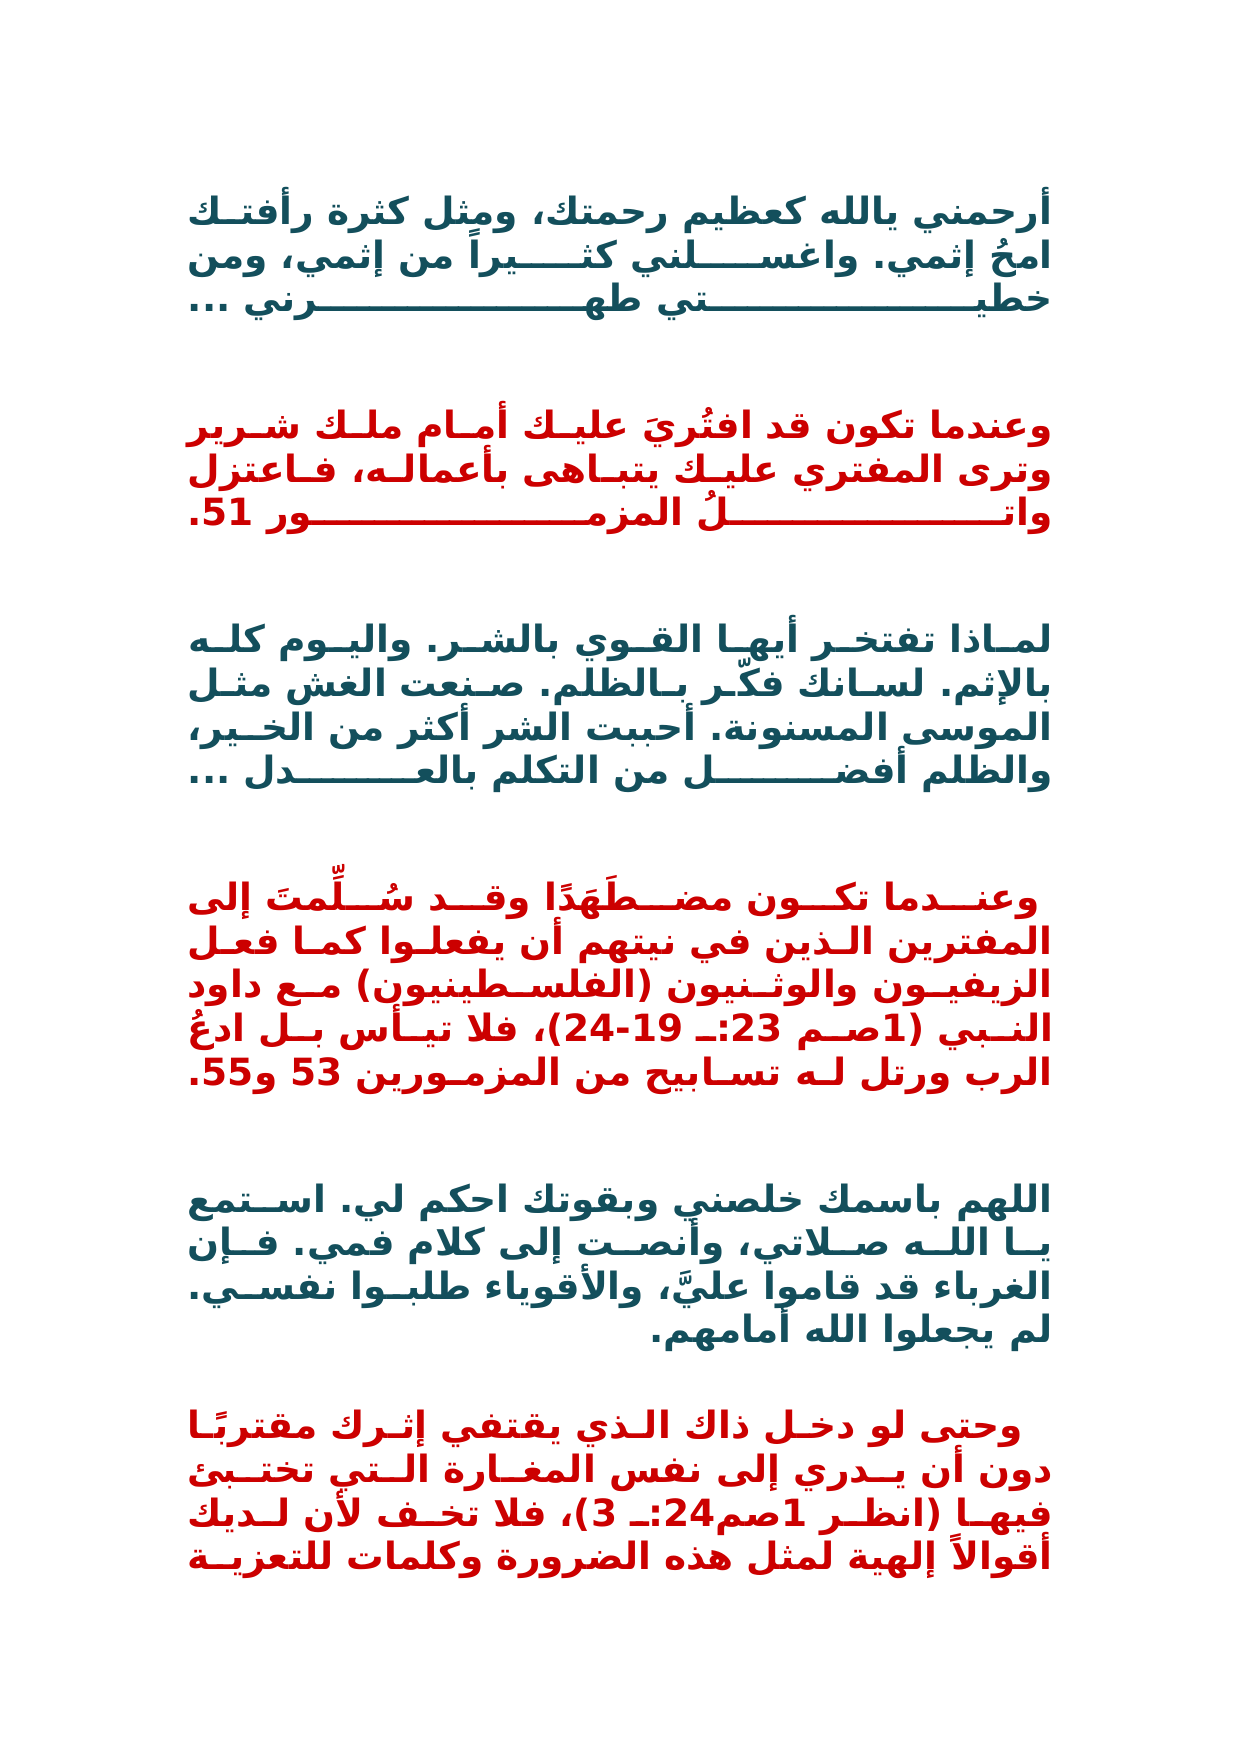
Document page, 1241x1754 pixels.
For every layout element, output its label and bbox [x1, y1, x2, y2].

text [187, 1404, 1053, 1578]
text [187, 150, 1053, 1352]
